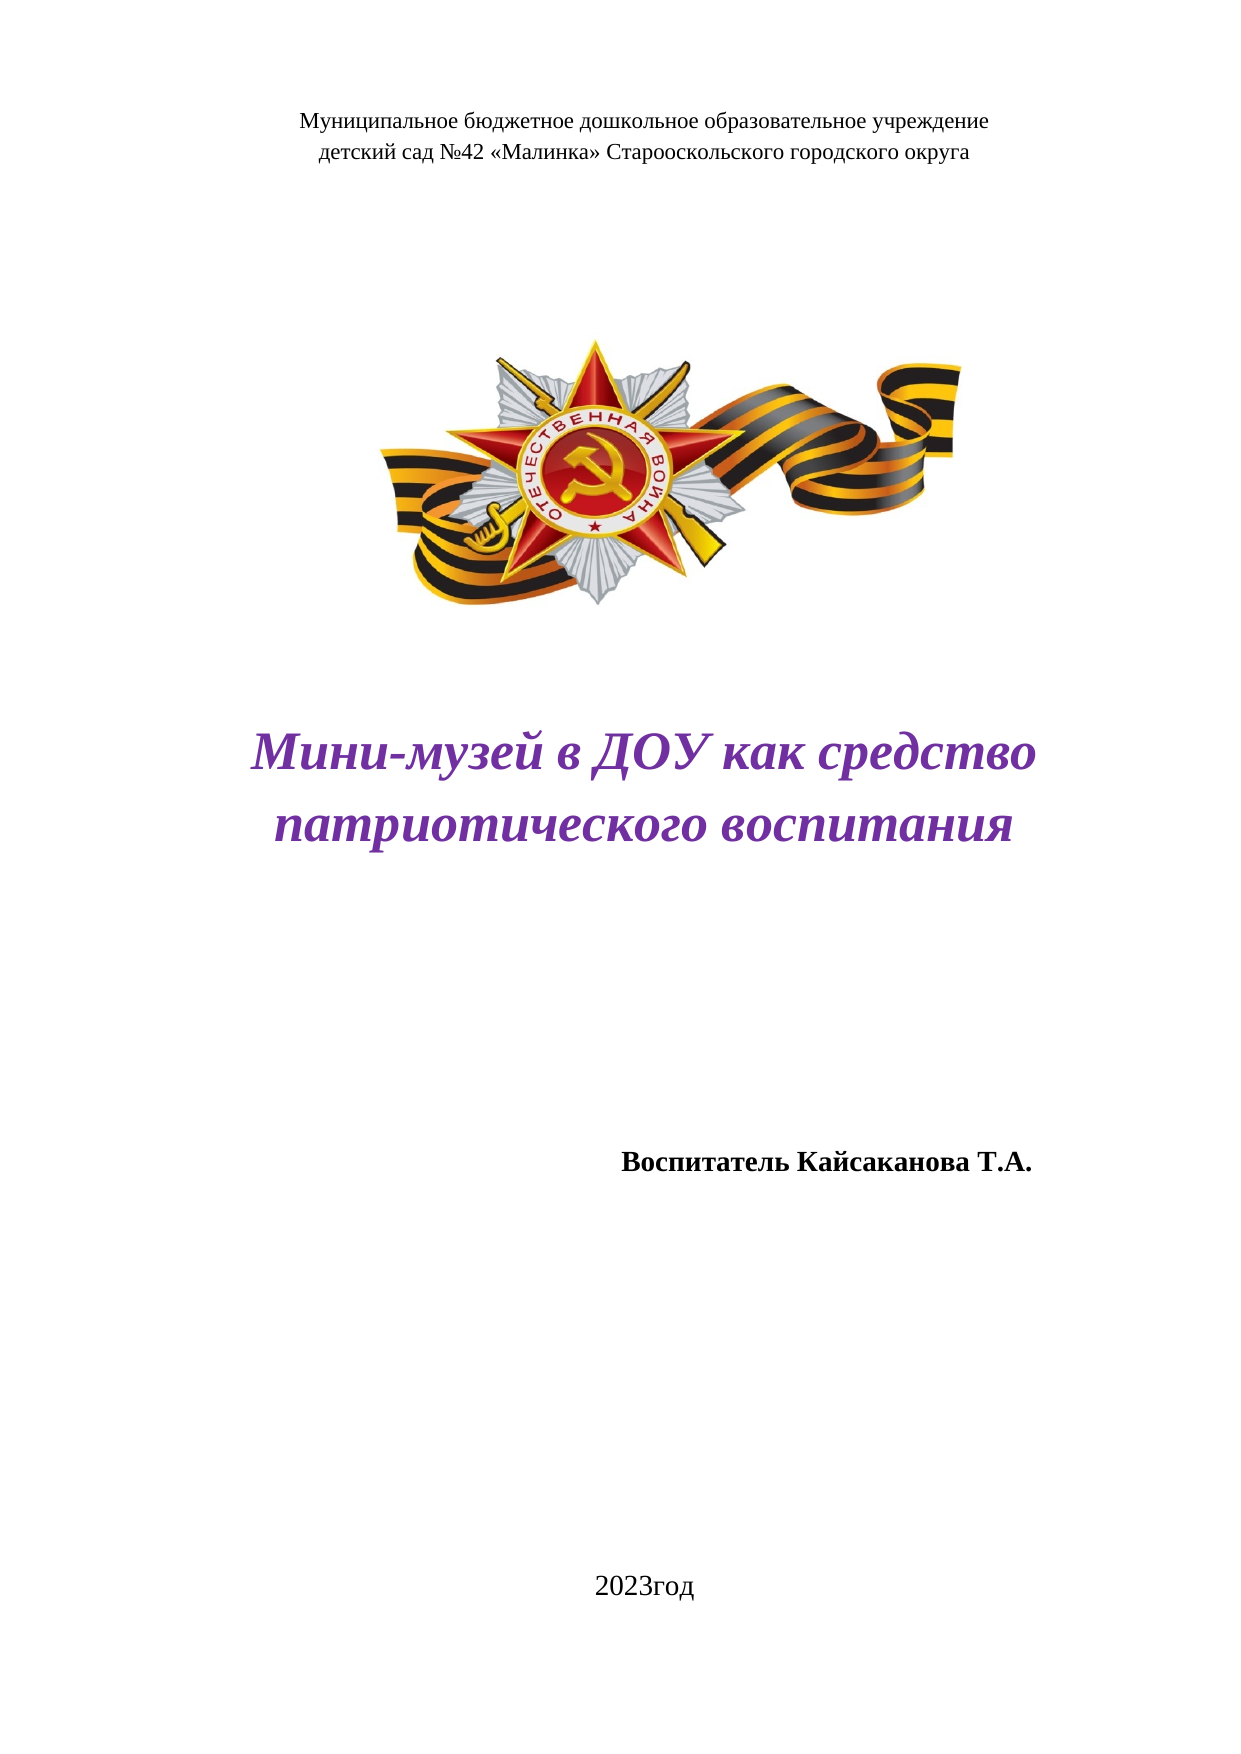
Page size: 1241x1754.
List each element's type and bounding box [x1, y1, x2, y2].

table_header [76, 74, 1213, 1660]
picture [377, 332, 963, 615]
